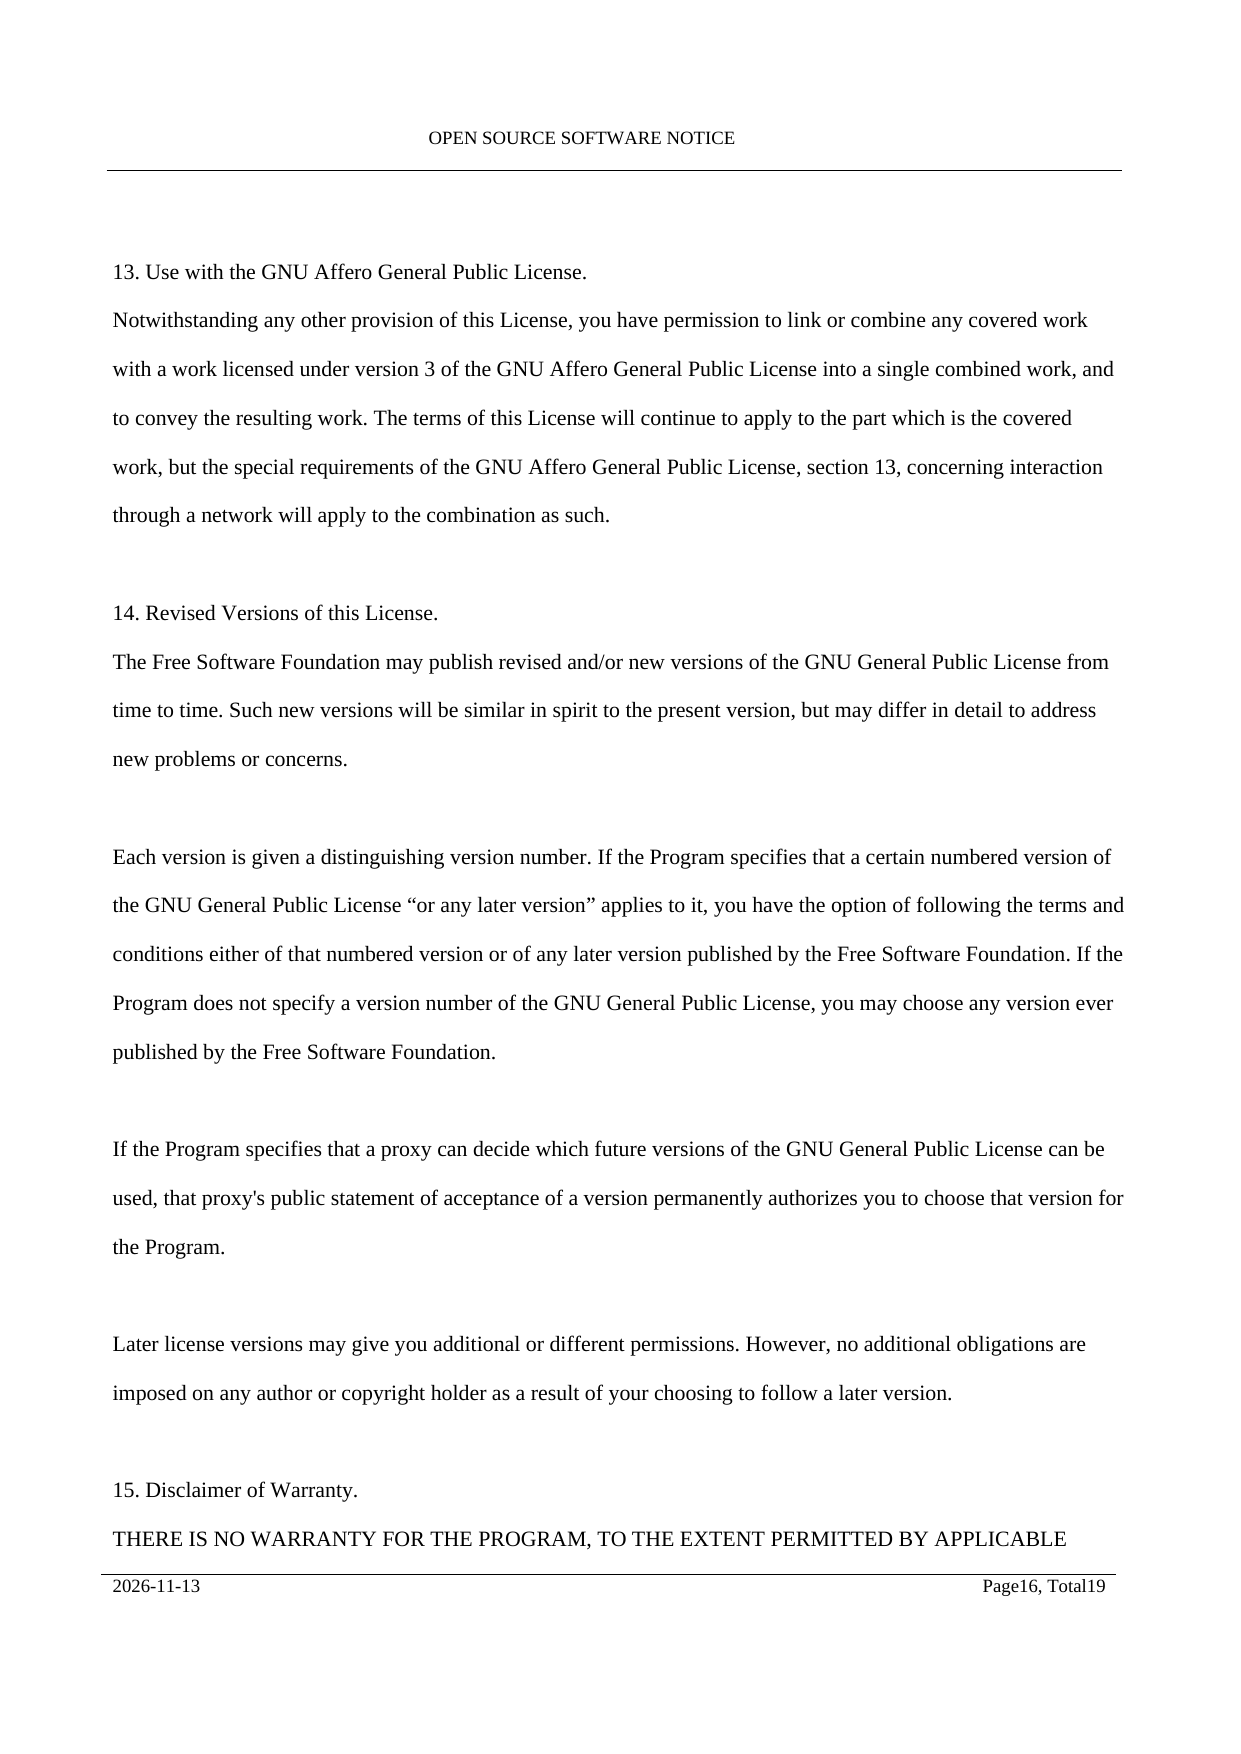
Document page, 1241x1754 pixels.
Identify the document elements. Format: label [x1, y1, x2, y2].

text [112, 206, 1128, 1555]
